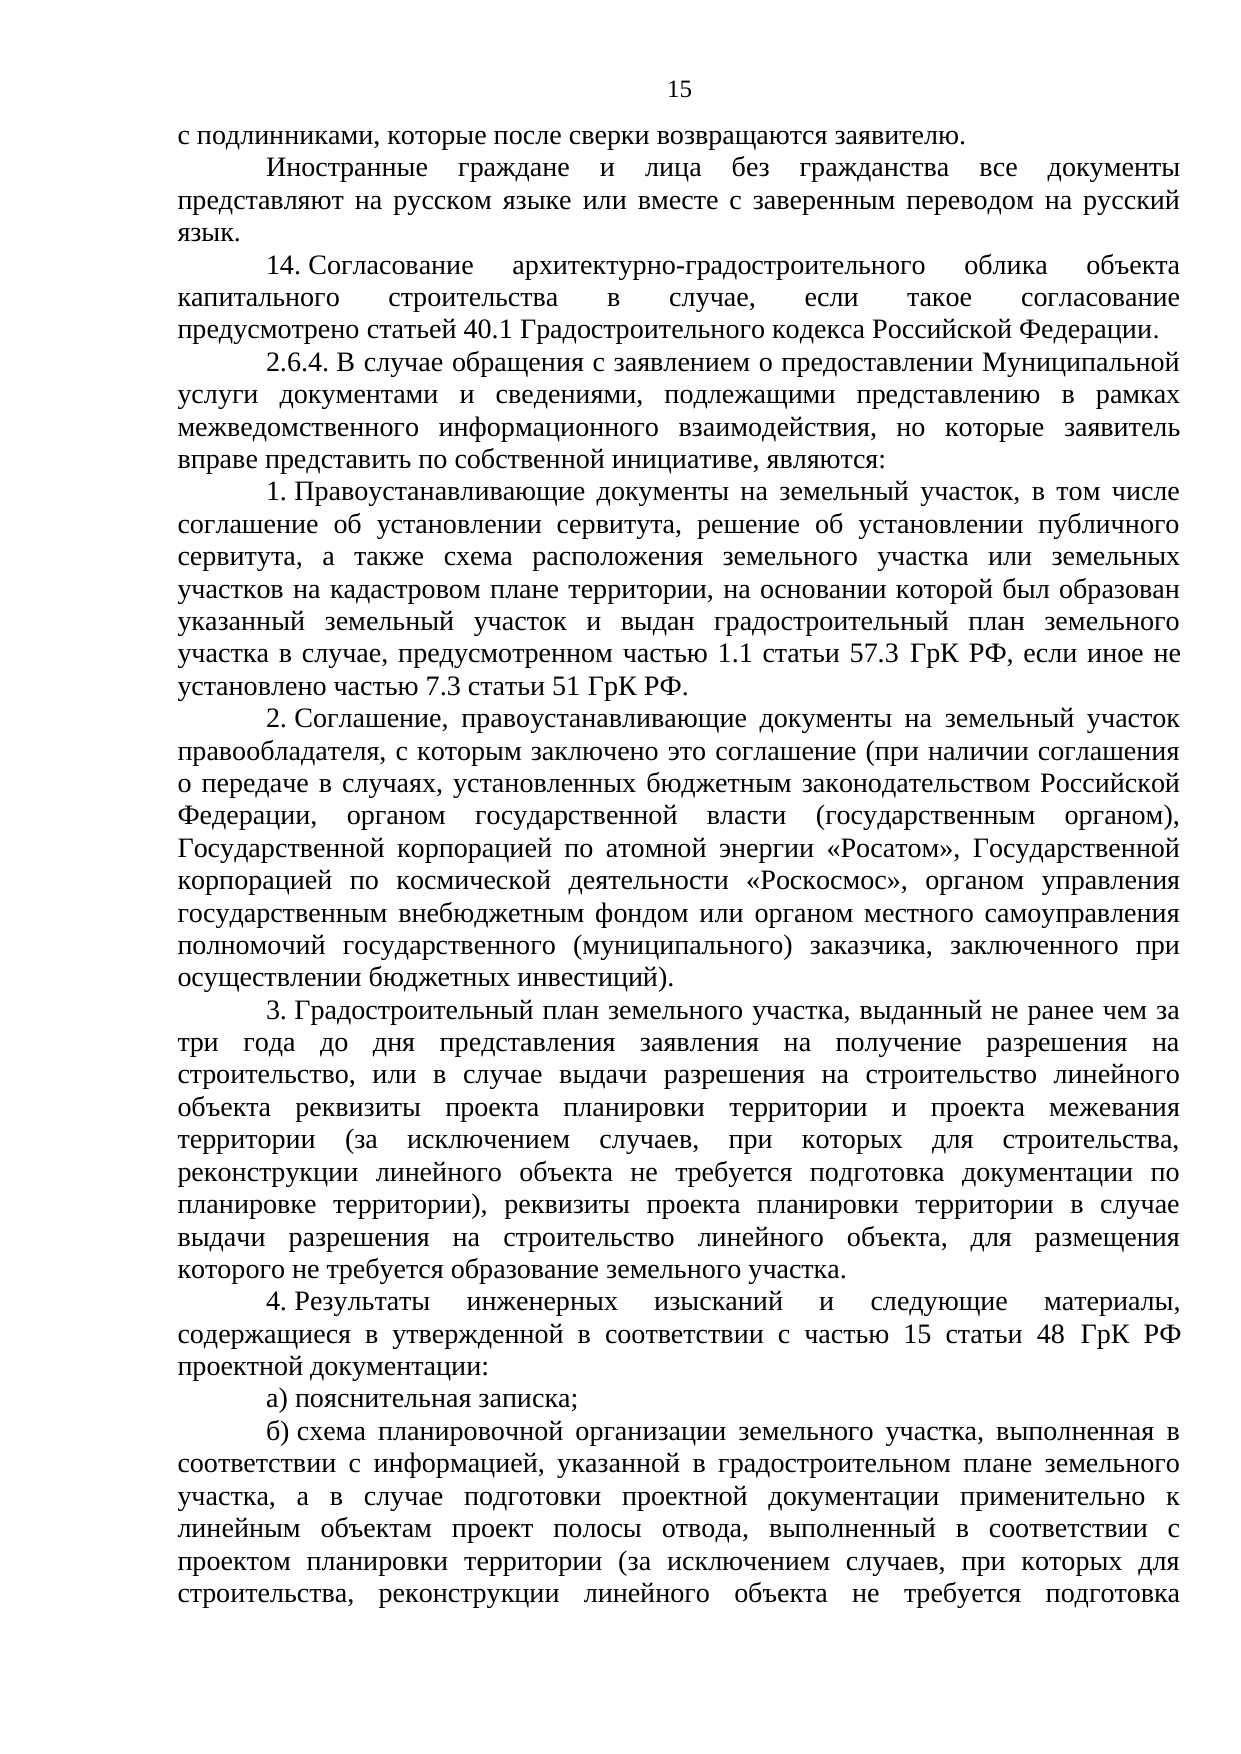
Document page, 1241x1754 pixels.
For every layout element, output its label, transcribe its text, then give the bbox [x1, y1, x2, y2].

text 3. Градостроительный план земельного участка, выданный не ранее чем за три года до дня представления заявления на получение разрешения на строительство, или в случае выдачи разрешения на строительство линейного объекта реквизиты проекта планировки территории и проекта межевания территории (за исключением случаев, при которых для строительства, реконструкции линейного объекта не требуется подготовка документации по планировке территории), реквизиты проекта планировки территории в случае выдачи разрешения на строительство линейного объекта, для размещения которого не требуется образование земельного участка. [177, 993, 1181, 1284]
text Иностранные граждане и лица без гражданства все документы представляют на русском языке или вместе с заверенным переводом на русский язык. [177, 151, 1181, 248]
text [177, 118, 1181, 151]
text 4. Результаты инженерных изысканий и следующие материалы, содержащиеся в утвержденной в соответствии с частью 15 статьи 48 ГрК РФ проектной документации: [177, 1284, 1181, 1382]
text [177, 1414, 1181, 1608]
text а) пояснительная записка; [177, 1382, 1181, 1414]
text 2. Соглашение, правоустанавливающие документы на земельный участок правообладателя, с которым заключено это соглашение (при наличии соглашения о передаче в случаях, установленных бюджетным законодательством Российской Федерации, органом государственной власти (государственным органом), Государственной корпорацией по атомной энергии «Росатом», Государственной корпорацией по космической деятельности «Роскосмос», органом управления государственным внебюджетным фондом или органом местного самоуправления полномочий государственного (муниципального) заказчика, заключенного при осуществлении бюджетных инвестиций). [177, 701, 1181, 993]
text 1. Правоустанавливающие документы на земельный участок, в том числе соглашение об установлении сервитута, решение об установлении публичного сервитута, а также схема расположения земельного участка или земельных участков на кадастровом плане территории, на основании которой был образован указанный земельный участок и выдан градостроительный план земельного участка в случае, предусмотренном частью 1.1 статьи 57.3 ГрК РФ, если иное не установлено частью 7.3 статьи 51 ГрК РФ. [177, 474, 1181, 701]
text 2.6.4. В случае обращения с заявлением о предоставлении Муниципальной услуги документами и сведениями, подлежащими представлению в рамках межведомственного информационного взаимодействия, но которые заявитель вправе представить по собственной инициативе, являются: [177, 345, 1181, 474]
text 14. Согласование архитектурно-градостроительного облика объекта капитального строительства в случае, если такое согласование предусмотрено статьей 40.1 Градостроительного кодекса Российской Федерации. [177, 248, 1181, 345]
